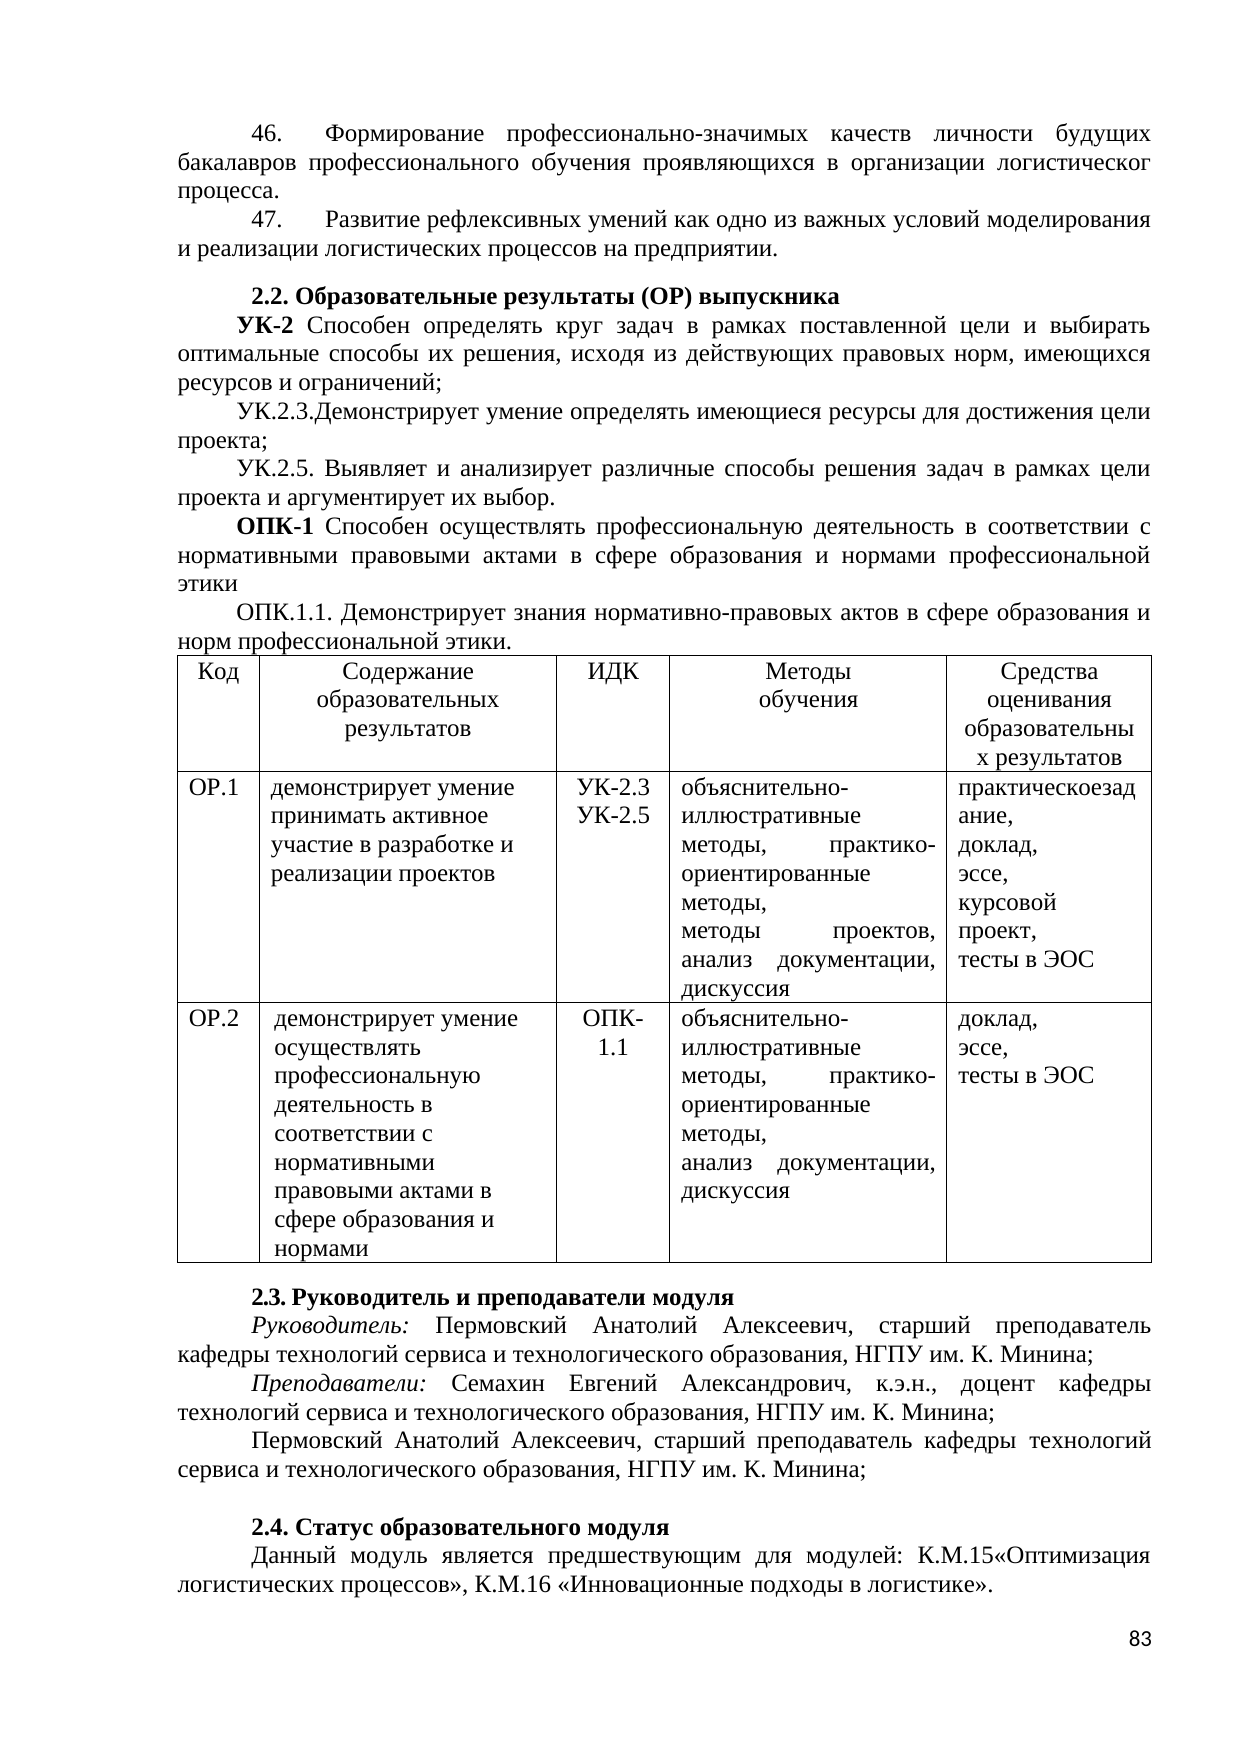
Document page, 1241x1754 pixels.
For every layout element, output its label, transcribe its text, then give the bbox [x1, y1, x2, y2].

table_cell демонстрирует умение принимать активное участие в разработке и реализации проектов [260, 772, 556, 1002]
table_cell объяснительно-иллюстративные методы, практико-ориентированные методы, методы проектов, анализ документации, дискуссия [670, 772, 946, 1002]
table_cell доклад, эссе, тесты в ЭОС [947, 1003, 1151, 1262]
table_cell объяснительно-иллюстративные методы, практико-ориентированные методы, анализ документации, дискуссия [670, 1003, 946, 1262]
text ОПК-1 Способен осуществлять профессиональную деятельность в соответствии с нормативными правовыми актами в сфере образования и нормами профессиональной этики [177, 511, 1152, 597]
table_cell демонстрирует умение осуществлять профессиональную деятельность в соответствии с нормативными правовыми актами в сфере образования и нормами [260, 1003, 556, 1262]
text ОПК.1.1. Демонстрирует знания нормативно-правовых актов в сфере образования и норм профессиональной этики. [177, 597, 1152, 655]
text УК-2 Способен определять круг задач в рамках поставленной цели и выбирать оптимальные способы их решения, исходя из действующих правовых норм, имеющихся ресурсов и ограничений; [177, 310, 1152, 396]
table_header Средства оценивания образовательных результатов [947, 656, 1151, 771]
table_header Методы обучения [670, 656, 946, 771]
text УК.2.5. Выявляет и анализирует различные способы решения задач в рамках цели проекта и аргументирует их выбор. [177, 453, 1152, 511]
list Развитие рефлексивных умений как одно из важных условий моделирования и реализации логистических процессов на предприятии. [177, 204, 1152, 262]
text Руководитель: Пермовский Анатолий Алексеевич, старший преподаватель кафедры технологий сервиса и технологического образования, НГПУ им. К. Минина; [177, 1311, 1152, 1368]
table_header ИДК [557, 656, 669, 771]
text Данный модуль является предшествующим для модулей: К.М.15«Оптимизация логистических процессов», К.М.16 «Инновационные подходы в логистике». [177, 1541, 1152, 1598]
text 2.4. Статус образовательного модуля [177, 1512, 1152, 1541]
text Пермовский Анатолий Алексеевич, старший преподаватель кафедры технологий сервиса и технологического образования, НГПУ им. К. Минина; [177, 1426, 1152, 1483]
table_cell ОР.1 [178, 772, 259, 1002]
text 2.3. Руководитель и преподаватели модуля [177, 1282, 1152, 1311]
table_header Код [178, 656, 259, 771]
table_header Содержание образовательных результатов [260, 656, 556, 771]
table_cell ОР.2 [178, 1003, 259, 1262]
table_cell УК-2.3 УК-2.5 [557, 772, 669, 1002]
text УК.2.3.Демонстрирует умение определять имеющиеся ресурсы для достижения цели проекта; [177, 396, 1152, 453]
table_cell ОПК-1.1 [557, 1003, 669, 1262]
text 2.2. Образовательные результаты (ОР) выпускника [177, 281, 1138, 310]
table_cell практическоезадание, доклад, эссе, курсовой проект, тесты в ЭОС [947, 772, 1151, 1002]
list Формирование профессионально-значимых качеств личности будущих бакалавров профессионального обучения проявляющихся в организации логистическог процесса. [177, 118, 1152, 204]
text Преподаватели: Семахин Евгений Александрович, к.э.н., доцент кафедры технологий сервиса и технологического образования, НГПУ им. К. Минина; [177, 1368, 1152, 1426]
